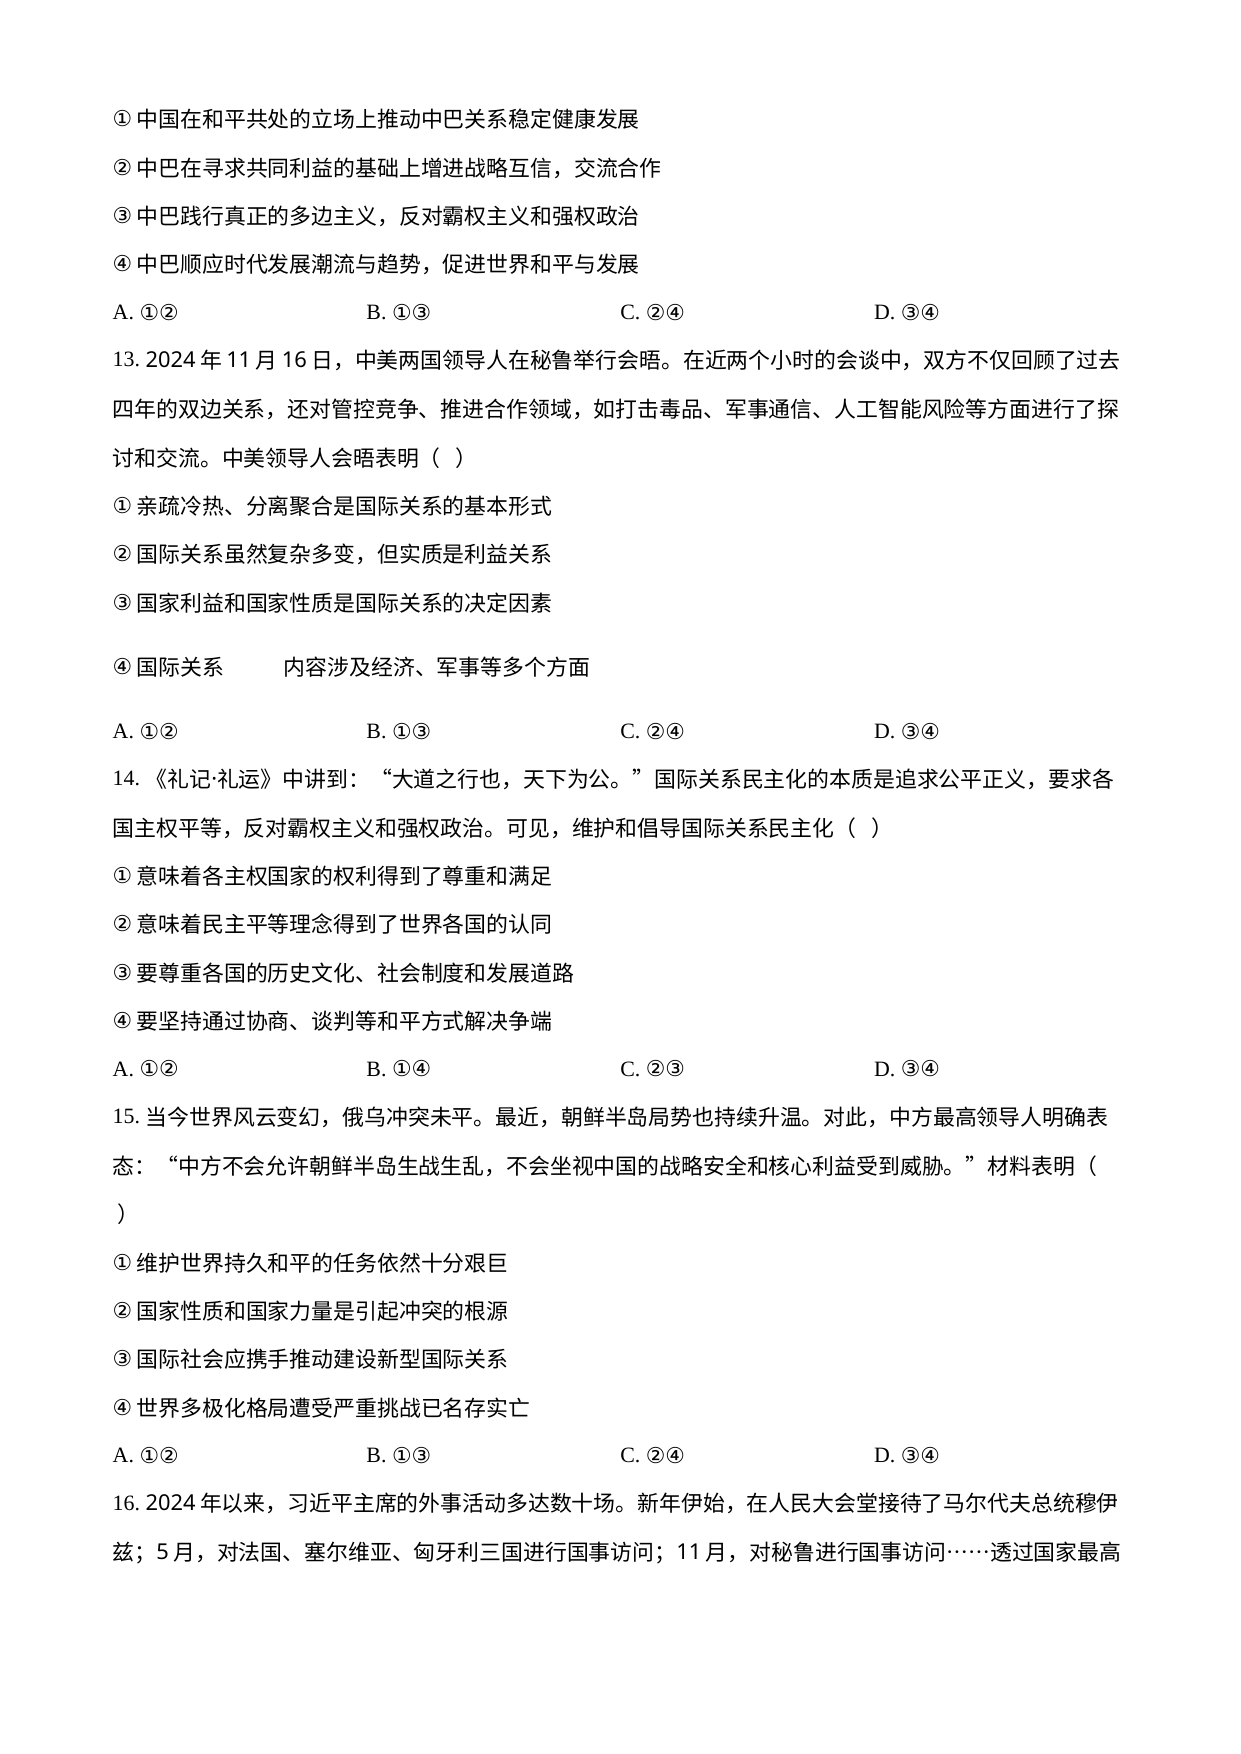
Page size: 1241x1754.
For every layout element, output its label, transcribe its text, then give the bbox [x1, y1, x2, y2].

text ③中巴践行真正的多边主义，反对霸权主义和强权政治 [112, 198, 1128, 231]
text ②国际关系虽然复杂多变，但实质是利益关系 [112, 537, 1128, 569]
text 13. 2024年11月16日，中美两国领导人在秘鲁举行会晤。在近两个小时的会谈中，双方不仅回顾了过去四年的双边关系，还对管控竞争、推进合作领域，如打击毒品、军事通信、人工智能风险等方面进行了探讨和交流。中美领导人会晤表明（ ） [112, 343, 1128, 473]
text ④要坚持通过协商、谈判等和平方式解决争端 [112, 1004, 1128, 1036]
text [112, 1486, 1128, 1567]
text A. ①② B. ①④ C. ②③ D. ③④ [112, 1052, 1128, 1084]
text ①中国在和平共处的立场上推动中巴关系稳定健康发展 [112, 102, 1128, 134]
text ②国家性质和国家力量是引起冲突的根源 [112, 1294, 1128, 1326]
text ③国际社会应携手推动建设新型国际关系 [112, 1342, 1128, 1374]
text A. ①② B. ①③ C. ②④ D. ③④ [112, 714, 1128, 747]
text ③国家利益和国家性质是国际关系的决定因素 [112, 585, 1128, 618]
text 15. 当今世界风云变幻，俄乌冲突未平。最近，朝鲜半岛局势也持续升温。对此，中方最高领导人明确表态：“中方不会允许朝鲜半岛生战生乱，不会坐视中国的战略安全和核心利益受到威胁。”材料表明（ ） [112, 1099, 1128, 1229]
text 14. 《礼记·礼运》中讲到：“大道之行也，天下为公。”国际关系民主化的本质是追求公平正义，要求各国主权平等，反对霸权主义和强权政治。可见，维护和倡导国际关系民主化（ ） [112, 762, 1128, 843]
text ③要尊重各国的历史文化、社会制度和发展道路 [112, 955, 1128, 988]
text ①亲疏冷热、分离聚合是国际关系的基本形式 [112, 488, 1128, 521]
text ②中巴在寻求共同利益的基础上增进战略互信，交流合作 [112, 150, 1128, 183]
text ②意味着民主平等理念得到了世界各国的认同 [112, 907, 1128, 939]
text A. ①② B. ①③ C. ②④ D. ③④ [112, 295, 1128, 328]
text ①维护世界持久和平的任务依然十分艰巨 [112, 1245, 1128, 1278]
text A. ①② B. ①③ C. ②④ D. ③④ [112, 1439, 1128, 1471]
text ④世界多极化格局遭受严重挑战已名存实亡 [112, 1390, 1128, 1423]
text ①意味着各主权国家的权利得到了尊重和满足 [112, 859, 1128, 891]
text ④国际关系内容涉及经济、军事等多个方面 [112, 633, 1128, 698]
text ④中巴顺应时代发展潮流与趋势，促进世界和平与发展 [112, 247, 1128, 279]
